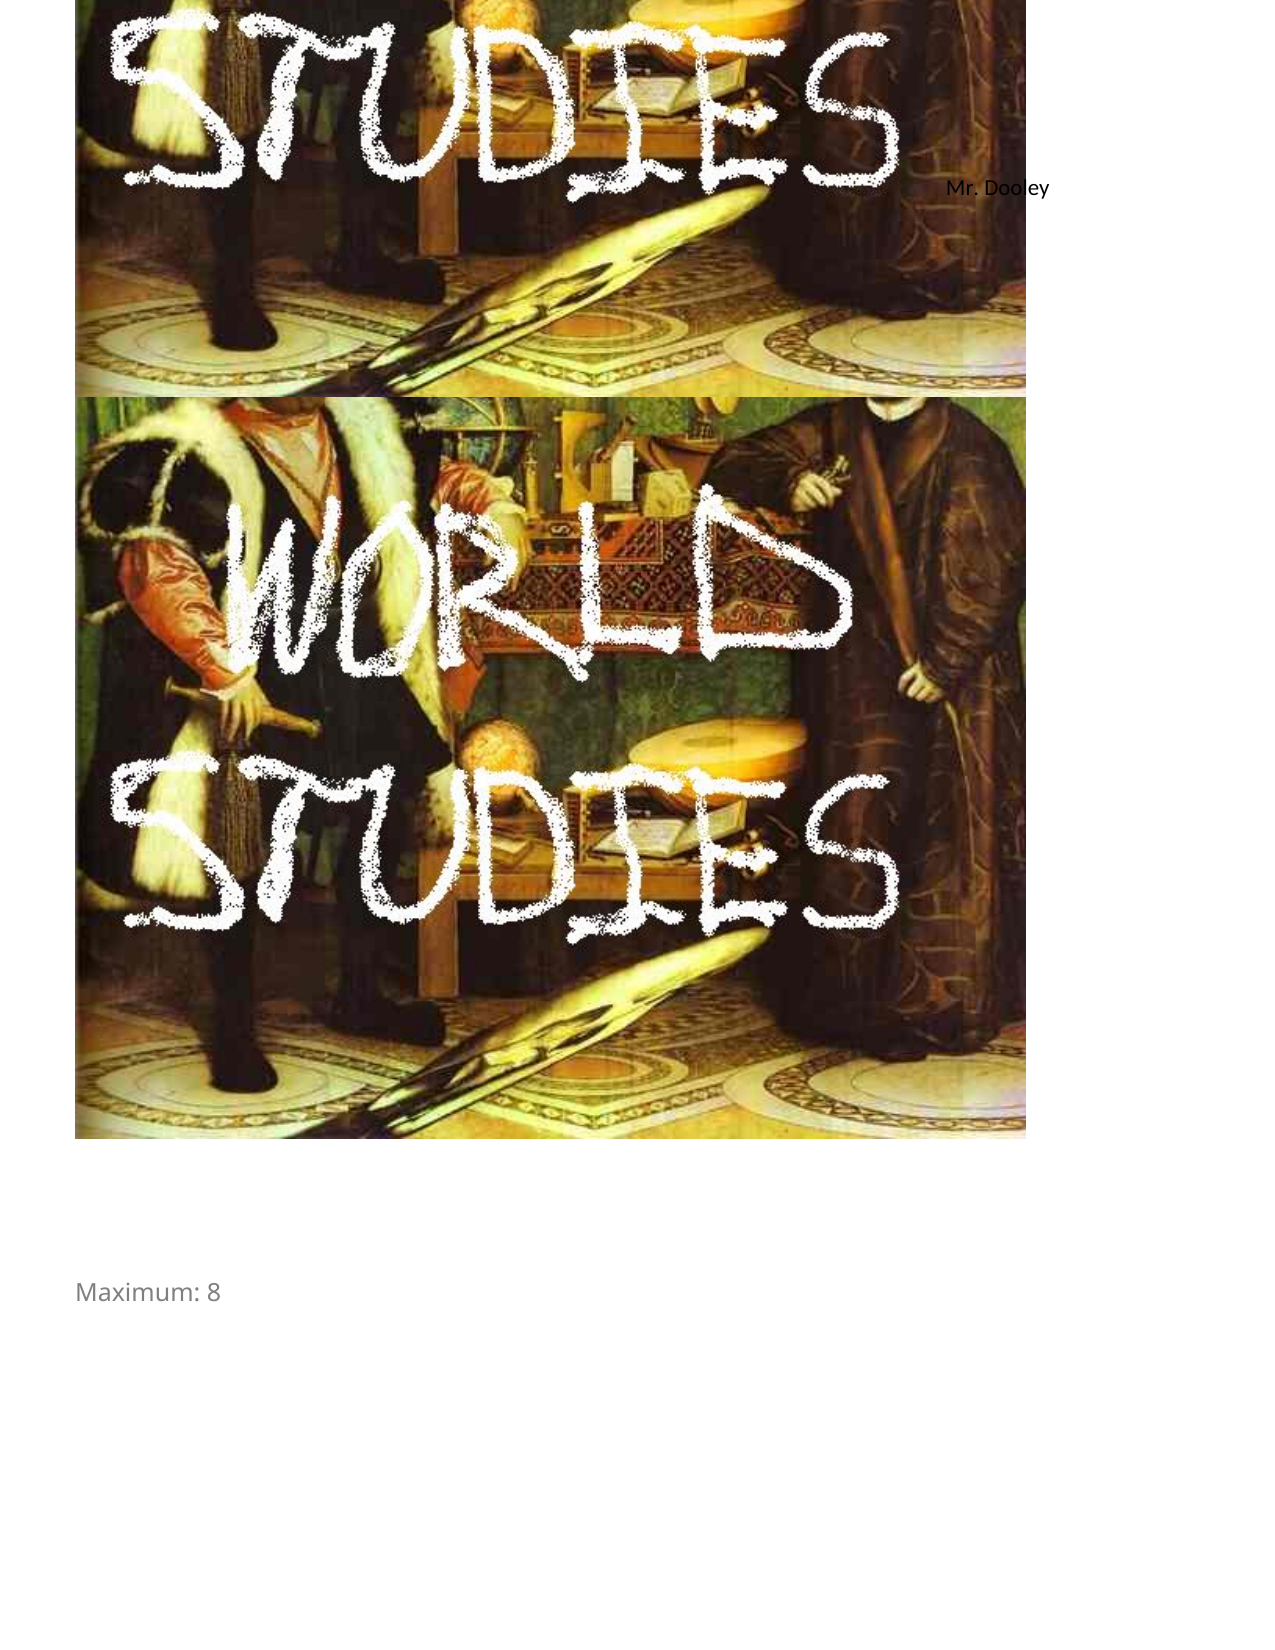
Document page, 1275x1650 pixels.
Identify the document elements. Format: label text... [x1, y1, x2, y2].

text Maximum: 8 [75, 1275, 1200, 1309]
picture [75, 0, 1026, 1139]
